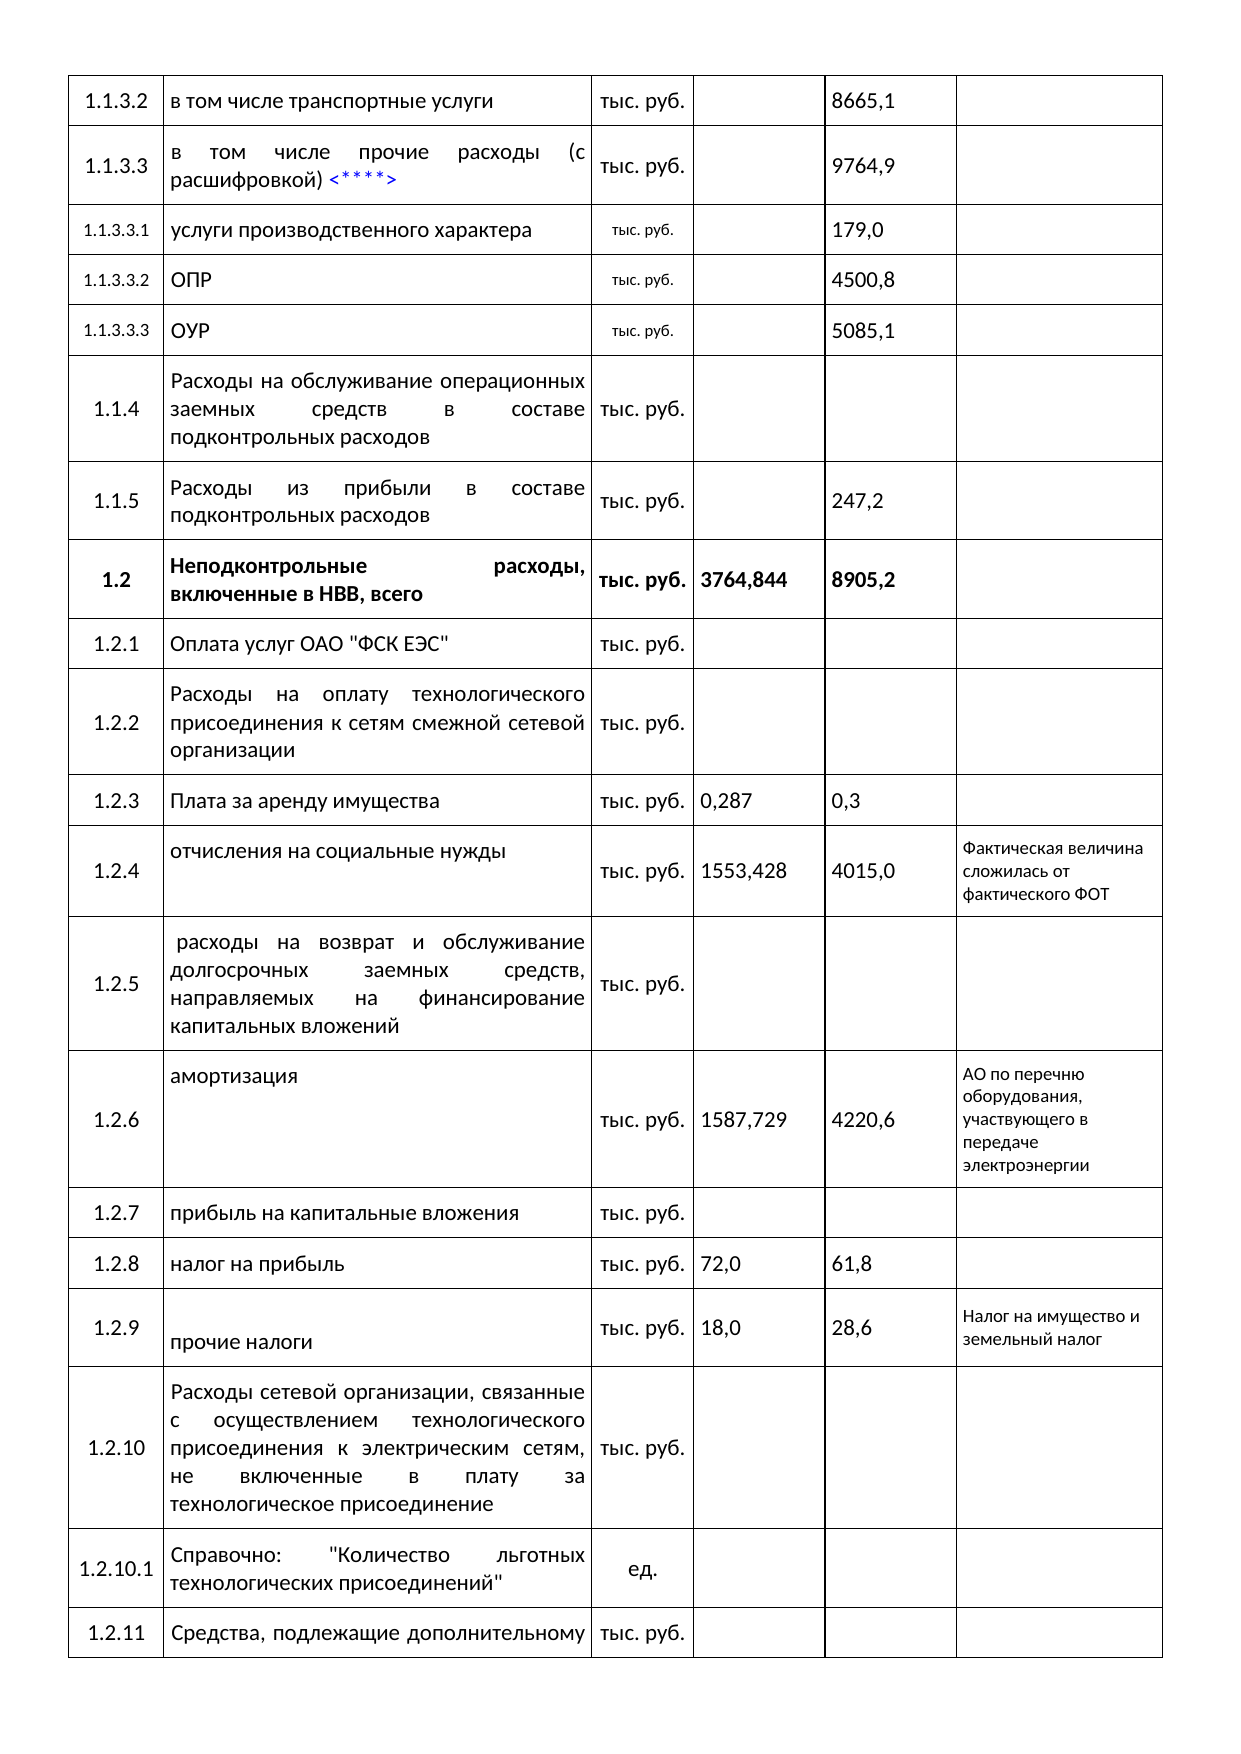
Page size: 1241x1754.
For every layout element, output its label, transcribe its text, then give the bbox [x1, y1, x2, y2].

table_cell прибыль на капитальные вложения [164, 1188, 591, 1237]
table_cell [957, 669, 1162, 774]
table_cell [957, 1608, 1162, 1657]
table_cell 1.2.7 [69, 1188, 163, 1237]
table_cell 61,8 [826, 1238, 956, 1287]
table_cell 4500,8 [826, 255, 956, 304]
table_cell Расходы на обслуживание операционных заемных средств в составе подконтрольных расходов [164, 356, 591, 461]
table_cell [694, 76, 824, 125]
table_cell ОПР [164, 255, 591, 304]
table_cell тыс. руб. [592, 126, 693, 204]
table_cell [957, 1188, 1162, 1237]
table_cell тыс. руб. [592, 669, 693, 774]
table_cell Расходы на оплату технологического присоединения к сетям смежной сетевой организации [164, 669, 591, 774]
table_cell [826, 356, 956, 461]
table_cell тыс. руб. [592, 255, 693, 304]
table_cell [957, 619, 1162, 668]
table_cell налог на прибыль [164, 1238, 591, 1287]
table_cell 5085,1 [826, 305, 956, 354]
table_cell ед. [592, 1529, 693, 1607]
table_cell 4220,6 [826, 1051, 956, 1187]
table_cell [957, 205, 1162, 254]
table_cell 0,3 [826, 775, 956, 824]
table_cell амортизация [164, 1051, 591, 1187]
table_cell прочие налоги [164, 1289, 591, 1366]
table_cell [694, 1608, 824, 1657]
table_cell 1.2.10.1 [69, 1529, 163, 1607]
table_cell 1.2.8 [69, 1238, 163, 1287]
table_cell 1.2.3 [69, 775, 163, 824]
table_cell тыс. руб. [592, 305, 693, 354]
table_cell 1.2.9 [69, 1289, 163, 1366]
table_cell [957, 917, 1162, 1050]
table_cell Фактическая величина сложилась от фактического ФОТ [957, 826, 1162, 916]
table_cell 1.2.11 [69, 1608, 163, 1657]
table_cell Справочно: "Количество льготных технологических присоединений" [164, 1529, 591, 1607]
table_cell [694, 1529, 824, 1607]
table_cell услуги производственного характера [164, 205, 591, 254]
table_cell 8665,1 [826, 76, 956, 125]
table_cell 72,0 [694, 1238, 824, 1287]
table_cell [694, 669, 824, 774]
table_cell Оплата услуг ОАО "ФСК ЕЭС" [164, 619, 591, 668]
table_cell [957, 1238, 1162, 1287]
table_cell 18,0 [694, 1289, 824, 1366]
table_cell 8905,2 [826, 540, 956, 618]
table_cell [694, 205, 824, 254]
table_cell [957, 126, 1162, 204]
table_cell [957, 1529, 1162, 1607]
table_cell в том числе транспортные услуги [164, 76, 591, 125]
table_cell тыс. руб. [592, 205, 693, 254]
table_cell Налог на имущество и земельный налог [957, 1289, 1162, 1366]
table_cell тыс. руб. [592, 917, 693, 1050]
table_cell тыс. руб. [592, 1289, 693, 1366]
table_cell 1.2.5 [69, 917, 163, 1050]
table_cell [164, 1608, 591, 1657]
table_cell [694, 462, 824, 539]
table_cell 1.2.4 [69, 826, 163, 916]
table_cell Расходы сетевой организации, связанные с осуществлением технологического присоединения к электрическим сетям, не включенные в плату за технологическое присоединение [164, 1367, 591, 1528]
table_cell 1587,729 [694, 1051, 824, 1187]
table_cell [957, 356, 1162, 461]
table_cell [694, 305, 824, 354]
table_cell 4015,0 [826, 826, 956, 916]
table_cell [957, 76, 1162, 125]
table_cell [826, 1529, 956, 1607]
table_cell 1.2.10 [69, 1367, 163, 1528]
table_cell 1.1.3.2 [69, 76, 163, 125]
table_cell 9764,9 [826, 126, 956, 204]
table_cell 1.2.1 [69, 619, 163, 668]
table_cell тыс. руб. [592, 462, 693, 539]
table_cell [826, 619, 956, 668]
table_cell 3764,844 [694, 540, 824, 618]
table_cell [826, 917, 956, 1050]
table_cell [957, 255, 1162, 304]
table_cell 1.1.4 [69, 356, 163, 461]
table_cell тыс. руб. [592, 540, 693, 618]
table_cell тыс. руб. [592, 1608, 693, 1657]
table_cell 179,0 [826, 205, 956, 254]
table_cell тыс. руб. [592, 826, 693, 916]
table_cell 0,287 [694, 775, 824, 824]
table_cell 1.1.3.3.3 [69, 305, 163, 354]
table_cell [694, 619, 824, 668]
table_cell 1.2 [69, 540, 163, 618]
table_cell [957, 462, 1162, 539]
table_cell [957, 540, 1162, 618]
table_cell 1.1.5 [69, 462, 163, 539]
table_cell АО по перечню оборудования, участвующего в передаче электроэнергии [957, 1051, 1162, 1187]
table_cell 1.1.3.3 [69, 126, 163, 204]
table_cell 1.1.3.3.2 [69, 255, 163, 304]
table_cell тыс. руб. [592, 1367, 693, 1528]
table_cell тыс. руб. [592, 1188, 693, 1237]
table_cell 1553,428 [694, 826, 824, 916]
table_cell [694, 917, 824, 1050]
table_cell в том числе прочие расходы (с расшифровкой) <****> [164, 126, 591, 204]
table_cell 1.1.3.3.1 [69, 205, 163, 254]
table_cell [694, 356, 824, 461]
table_cell [826, 1188, 956, 1237]
table_cell тыс. руб. [592, 1051, 693, 1187]
table_cell Расходы из прибыли в составе подконтрольных расходов [164, 462, 591, 539]
table_cell 28,6 [826, 1289, 956, 1366]
table_cell [826, 1608, 956, 1657]
table_cell [694, 1188, 824, 1237]
table_cell тыс. руб. [592, 1238, 693, 1287]
table_cell тыс. руб. [592, 76, 693, 125]
table_cell [826, 669, 956, 774]
table_cell [826, 1367, 956, 1528]
table_cell [957, 305, 1162, 354]
table_cell [957, 1367, 1162, 1528]
table_cell [694, 1367, 824, 1528]
table_cell 247,2 [826, 462, 956, 539]
table_cell Неподконтрольные расходы, включенные в НВВ, всего [164, 540, 591, 618]
table_cell [694, 255, 824, 304]
table_cell отчисления на социальные нужды [164, 826, 591, 916]
table_cell [957, 775, 1162, 824]
table_cell 1.2.6 [69, 1051, 163, 1187]
table_cell 1.2.2 [69, 669, 163, 774]
table_cell расходы на возврат и обслуживание долгосрочных заемных средств, направляемых на финансирование капитальных вложений [164, 917, 591, 1050]
table_cell тыс. руб. [592, 356, 693, 461]
table_cell Плата за аренду имущества [164, 775, 591, 824]
table_cell ОУР [164, 305, 591, 354]
table_cell тыс. руб. [592, 619, 693, 668]
table_cell тыс. руб. [592, 775, 693, 824]
table_cell [694, 126, 824, 204]
